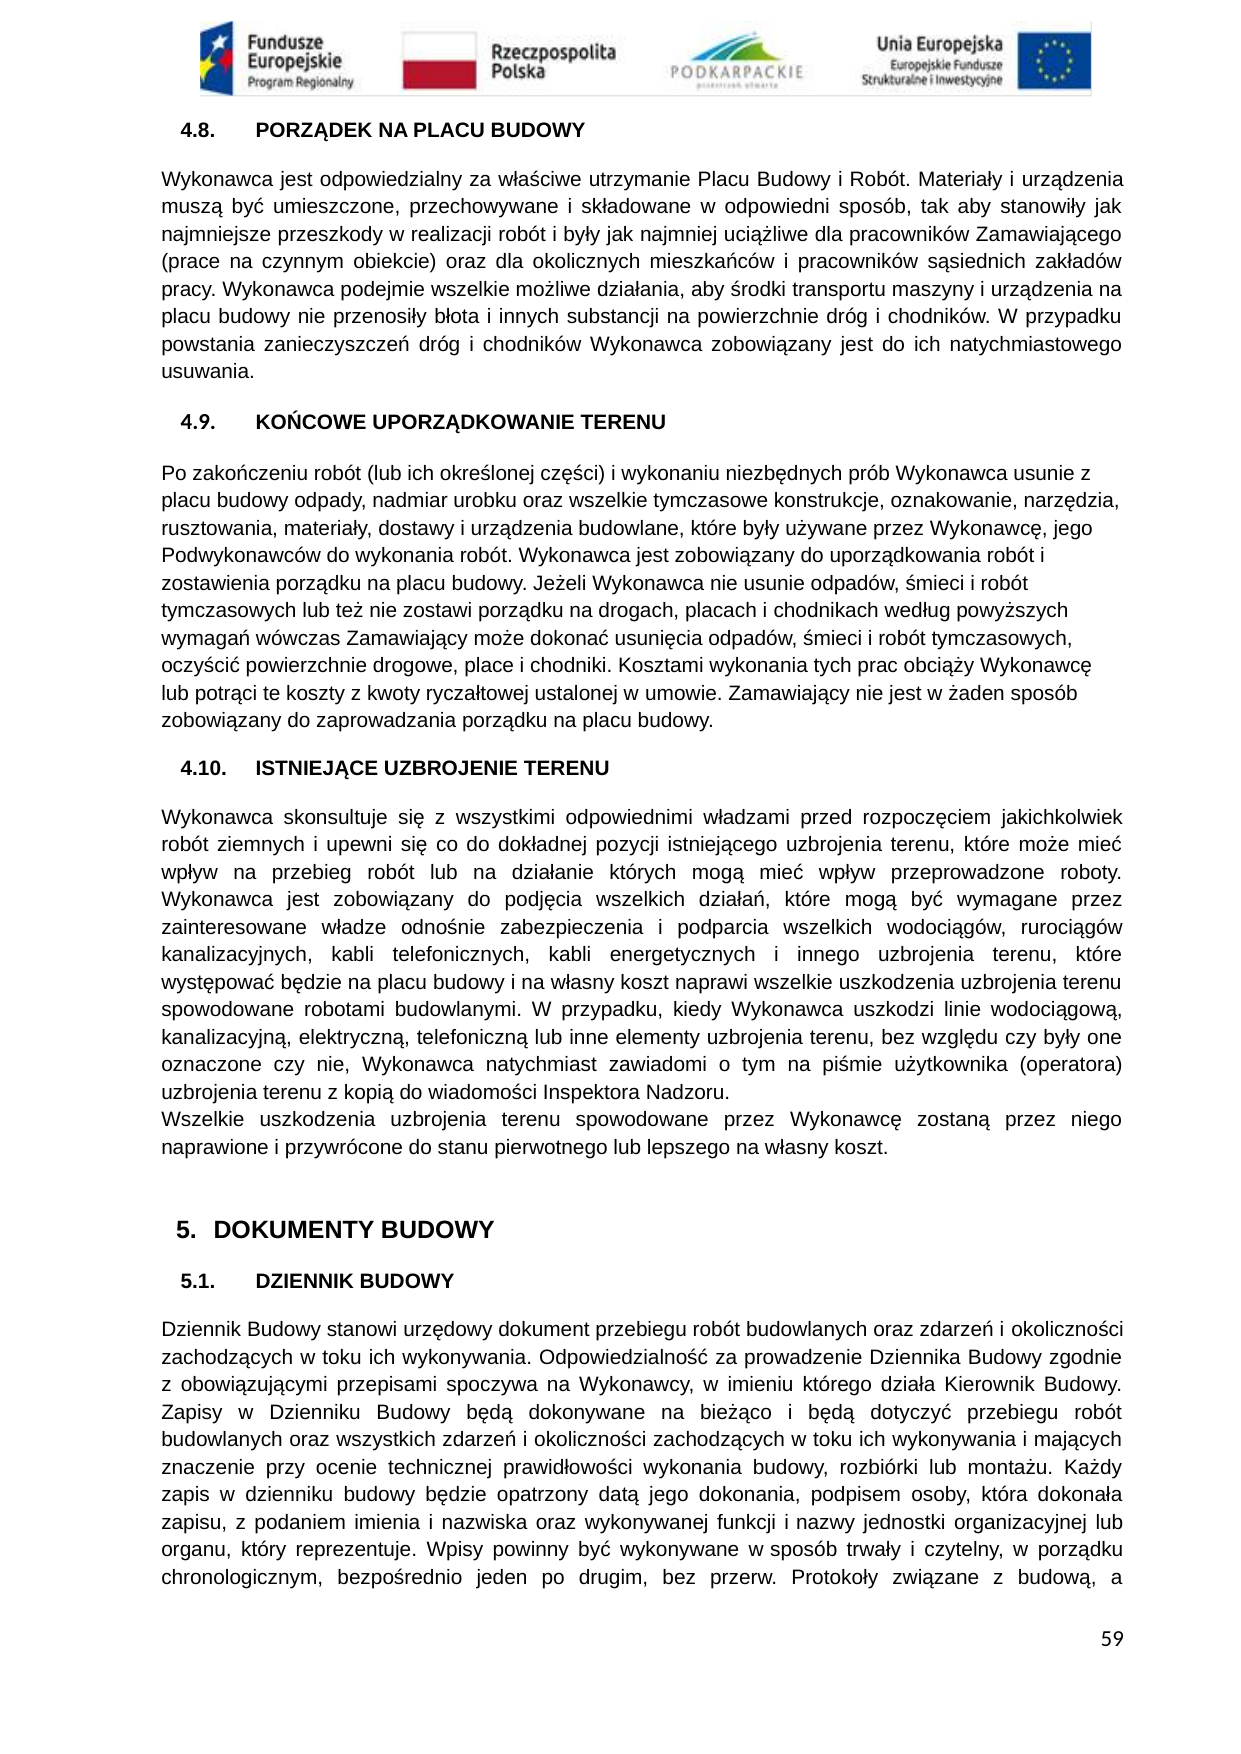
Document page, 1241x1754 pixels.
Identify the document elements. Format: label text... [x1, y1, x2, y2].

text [161, 1317, 1123, 1589]
list PORZĄDEK NA PLACU BUDOWY [180, 118, 1123, 142]
picture [200, 21, 1093, 98]
text Wykonawca skonsultuje się z wszystkimi odpowiednimi władzami przed rozpoczęciem jakichkolwiek robót ziemnych i upewni się co do dokładnej pozycji istniejącego uzbrojenia terenu, które może mieć wpływ na przebieg robót lub na działanie których mogą mieć wpływ przeprowadzone roboty. Wykonawca jest zobowiązany do podjęcia wszelkich działań, które mogą być wymagane przez zainteresowane władze odnośnie zabezpieczenia i podparcia wszelkich wodociągów, rurociągów kanalizacyjnych, kabli telefonicznych, kabli energetycznych i innego uzbrojenia terenu, które występować będzie na placu budowy i na własny koszt naprawi wszelkie uszkodzenia uzbrojenia terenu spowodowane robotami budowlanymi. W przypadku, kiedy Wykonawca uszkodzi linie wodociągową, kanalizacyjną, elektryczną, telefoniczną lub inne elementy uzbrojenia terenu, bez względu czy były one oznaczone czy nie, Wykonawca natychmiast zawiadomi o tym na piśmie użytkownika (operatora) uzbrojenia terenu z kopią do wiadomości Inspektora Nadzoru. [161, 804, 1123, 1103]
list ISTNIEJĄCE UZBROJENIE TERENU [180, 756, 1123, 780]
text Wszelkie uszkodzenia uzbrojenia terenu spowodowane przez Wykonawcę zostaną przez niego naprawione i przywrócone do stanu pierwotnego lub lepszego na własny koszt. [161, 1107, 1123, 1158]
list Po zakończeniu robót (lub ich określonej części) i wykonaniu niezbędnych prób Wykonawca usunie z placu budowy odpady, nadmiar urobku oraz wszelkie tymczasowe konstrukcje, oznakowanie, narzędzia, rusztowania, materiały, dostawy i urządzenia budowlane, które były używane przez Wykonawcę, jego Podwykonawców do wykonania robót. Wykonawca jest zobowiązany do uporządkowania robót i zostawienia porządku na placu budowy. Jeżeli Wykonawca nie usunie odpadów, śmieci i robót tymczasowych lub też nie zostawi porządku na drogach, placach i chodnikach według powyższych wymagań wówczas Zamawiający może dokonać usunięcia odpadów, śmieci i robót tymczasowych, oczyścić powierzchnie drogowe, place i chodniki. Kosztami wykonania tych prac obciąży Wykonawcę lub potrąci te koszty z kwoty ryczałtowej ustalonej w umowie. Zamawiający nie jest w żaden sposób zobowiązany do zaprowadzania porządku na placu budowy. [161, 460, 1123, 732]
list DOKUMENTY BUDOWY [176, 1215, 1123, 1244]
list KOŃCOWE UPORZĄDKOWANIE TERENU [180, 407, 1123, 435]
list Wykonawca jest odpowiedzialny za właściwe utrzymanie Placu Budowy i Robót. Materiały i urządzenia muszą być umieszczone, przechowywane i składowane w odpowiedni sposób, tak aby stanowiły jak najmniejsze przeszkody w realizacji robót i były jak najmniej uciążliwe dla pracowników Zamawiającego (prace na czynnym obiekcie) oraz dla okolicznych mieszkańców i pracowników sąsiednich zakładów pracy. Wykonawca podejmie wszelkie możliwe działania, aby środki transportu maszyny i urządzenia na placu budowy nie przenosiły błota i innych substancji na powierzchnie dróg i chodników. W przypadku powstania zanieczyszczeń dróg i chodników Wykonawca zobowiązany jest do ich natychmiastowego usuwania. [161, 167, 1123, 383]
list DZIENNIK BUDOWY [180, 1269, 1123, 1293]
